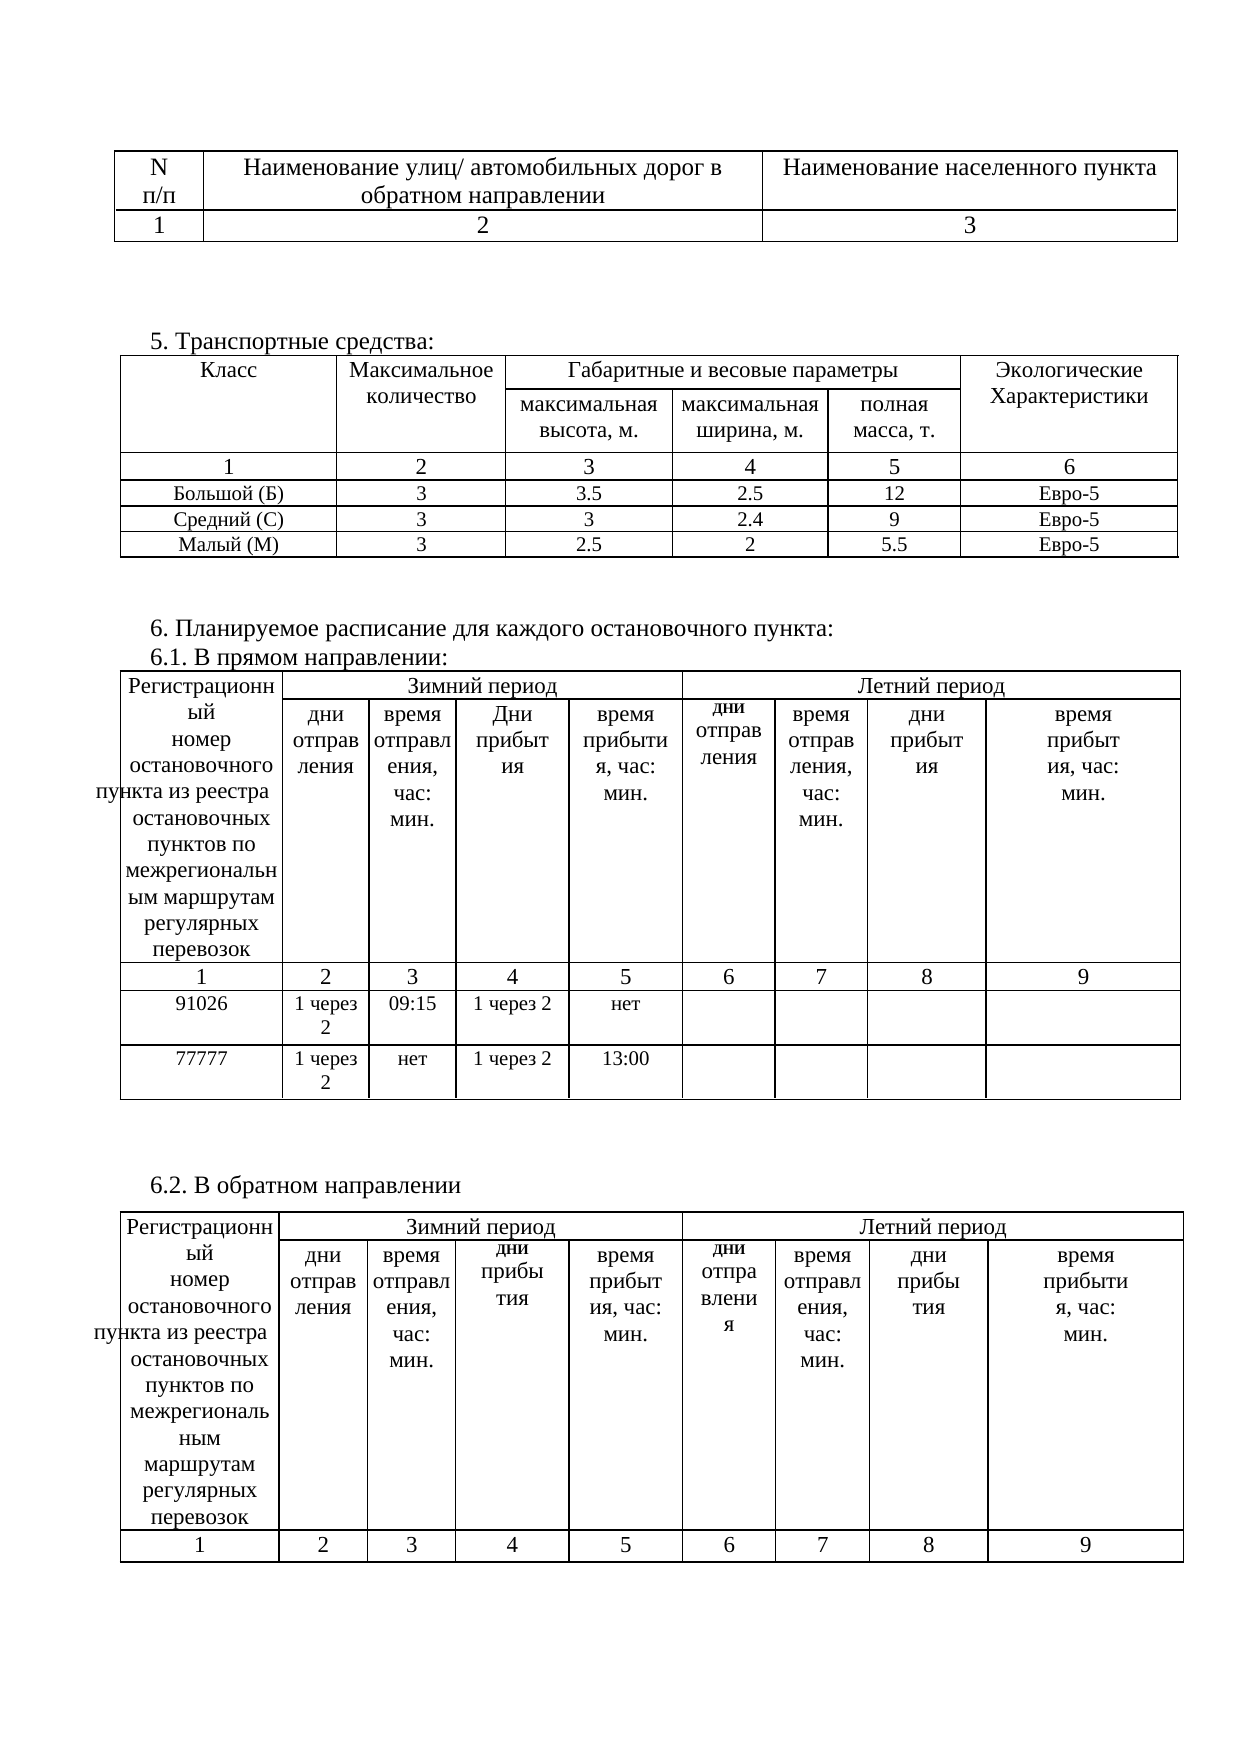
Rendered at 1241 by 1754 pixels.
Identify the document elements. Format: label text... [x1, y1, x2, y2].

table_cell Малый (М) [121, 532, 336, 556]
table_cell время отправл ения, час: мин. [776, 1241, 869, 1529]
table_cell [868, 991, 985, 1044]
table_header Зимний период [280, 1213, 682, 1239]
table_cell ДНИ прибы тия [456, 1241, 568, 1529]
table_cell максимальная высота, м. [506, 390, 672, 451]
table_header Летний период [683, 1213, 1183, 1239]
table_cell [868, 1046, 985, 1098]
table_cell 9 [989, 1531, 1183, 1561]
table_header Максимальное количество [337, 356, 505, 451]
table_cell 1 через 2 [457, 1046, 568, 1098]
table_cell 3 [337, 507, 505, 531]
table_cell время прибыти я, час: мин. [570, 700, 682, 962]
table_cell Средний (С) [121, 507, 336, 531]
table_cell 1 через 2 [283, 1046, 368, 1098]
table_cell 09:15 [370, 991, 455, 1044]
table_cell дни отправ ления [280, 1241, 367, 1529]
table_cell [776, 991, 867, 1044]
table_cell 5 [570, 1531, 682, 1561]
table_cell Дни прибыт ия [457, 700, 568, 962]
table_cell нет [570, 991, 682, 1044]
table_header Габаритные и весовые параметры [506, 356, 960, 388]
table_cell 91026 [121, 991, 282, 1044]
table_cell 3 [506, 507, 672, 531]
table_cell дни отправ ления [283, 700, 368, 962]
table_cell 7 [776, 1531, 869, 1561]
table_cell 1 [121, 1531, 278, 1561]
table_cell 2 [283, 963, 368, 990]
table_cell 2.5 [673, 481, 827, 505]
table_cell [987, 1046, 1180, 1098]
text 5. Транспортные средства: [150, 326, 1090, 355]
table_cell 3 [506, 453, 672, 479]
table_header Зимний период [283, 672, 682, 698]
table_cell время отправл ения, час: мин. [368, 1241, 455, 1529]
table_header Регистрационный номер остановочного пункта из реестра остановочных пунктов по межрегиональным маршрутам регулярных перевозок [121, 672, 282, 962]
table_cell 2.5 [506, 532, 672, 556]
table_cell ДНИ отпра влени я [683, 1241, 775, 1529]
text 6. Планируемое расписание для каждого остановочного пункта: [150, 613, 1090, 642]
table_cell [683, 991, 774, 1044]
table_cell 1 [121, 453, 336, 479]
table_cell 5 [829, 453, 960, 479]
table_cell 2 [337, 453, 505, 479]
table_cell максимальная ширина, м. [673, 390, 827, 451]
table_cell время прибыти я, час: мин. [989, 1241, 1183, 1529]
table_cell 3 [370, 963, 455, 990]
table_cell 8 [868, 963, 985, 990]
table_header Наименование населенного пункта [763, 152, 1177, 209]
table_cell 3.5 [506, 481, 672, 505]
table_cell 2 [204, 211, 762, 241]
table_cell 7 [776, 963, 867, 990]
table_cell [776, 1046, 867, 1098]
table_cell дни прибы тия [870, 1241, 987, 1529]
table_cell 6 [683, 963, 774, 990]
table_cell 1 через 2 [457, 991, 568, 1044]
table_cell 1 через 2 [283, 991, 368, 1044]
table_cell Евро-5 [961, 507, 1177, 531]
table_cell [987, 991, 1180, 1044]
table_cell 9 [829, 507, 960, 531]
table_cell 3 [337, 532, 505, 556]
table_cell 9 [987, 963, 1180, 990]
table_cell [683, 1046, 774, 1098]
table_cell время отправл ения, час: мин. [370, 700, 455, 962]
table_cell Евро-5 [961, 532, 1177, 556]
table_cell 3 [763, 209, 1177, 241]
table_cell нет [370, 1046, 455, 1098]
table_cell Большой (Б) [121, 481, 336, 505]
table_cell 2 [673, 532, 827, 556]
table_header N п/п [115, 152, 203, 209]
table_cell 5.5 [829, 532, 960, 556]
table_cell полная масса, т. [829, 390, 960, 451]
table_cell Евро-5 [961, 481, 1177, 505]
table_header Наименование улиц/ автомобильных дорог в обратном направлении [204, 152, 762, 209]
text 6.1. В прямом направлении: [150, 642, 1090, 670]
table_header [121, 1213, 278, 1529]
table_cell 6 [683, 1531, 775, 1561]
table_cell 4 [456, 1531, 568, 1561]
table_cell 1 [121, 963, 282, 990]
table_cell дни прибыт ия [868, 700, 985, 962]
table_cell 77777 [121, 1046, 282, 1098]
table_cell время прибыт ия, час: мин. [570, 1241, 682, 1529]
table_cell 4 [457, 963, 568, 990]
table_cell время отправ ления, час: мин. [776, 700, 867, 962]
table_cell время прибыт ия, час: мин. [987, 700, 1180, 962]
table_cell ДНИ отправ ления [683, 700, 774, 962]
text 6.2. В обратном направлении [150, 1170, 1090, 1199]
table_cell 3 [368, 1531, 455, 1561]
table_cell 2.4 [673, 507, 827, 531]
table_header Класс [121, 356, 336, 451]
table_cell 6 [961, 453, 1177, 479]
table_cell 13:00 [570, 1046, 682, 1098]
table_cell 3 [337, 481, 505, 505]
table_cell 2 [280, 1531, 367, 1561]
table_header Экологические Характеристики [961, 356, 1177, 451]
table_header Летний период [683, 672, 1180, 698]
table_cell 12 [829, 481, 960, 505]
table_cell 5 [570, 963, 682, 990]
table_cell 8 [870, 1531, 987, 1561]
table_cell 4 [673, 453, 827, 479]
table_cell 1 [115, 210, 203, 241]
